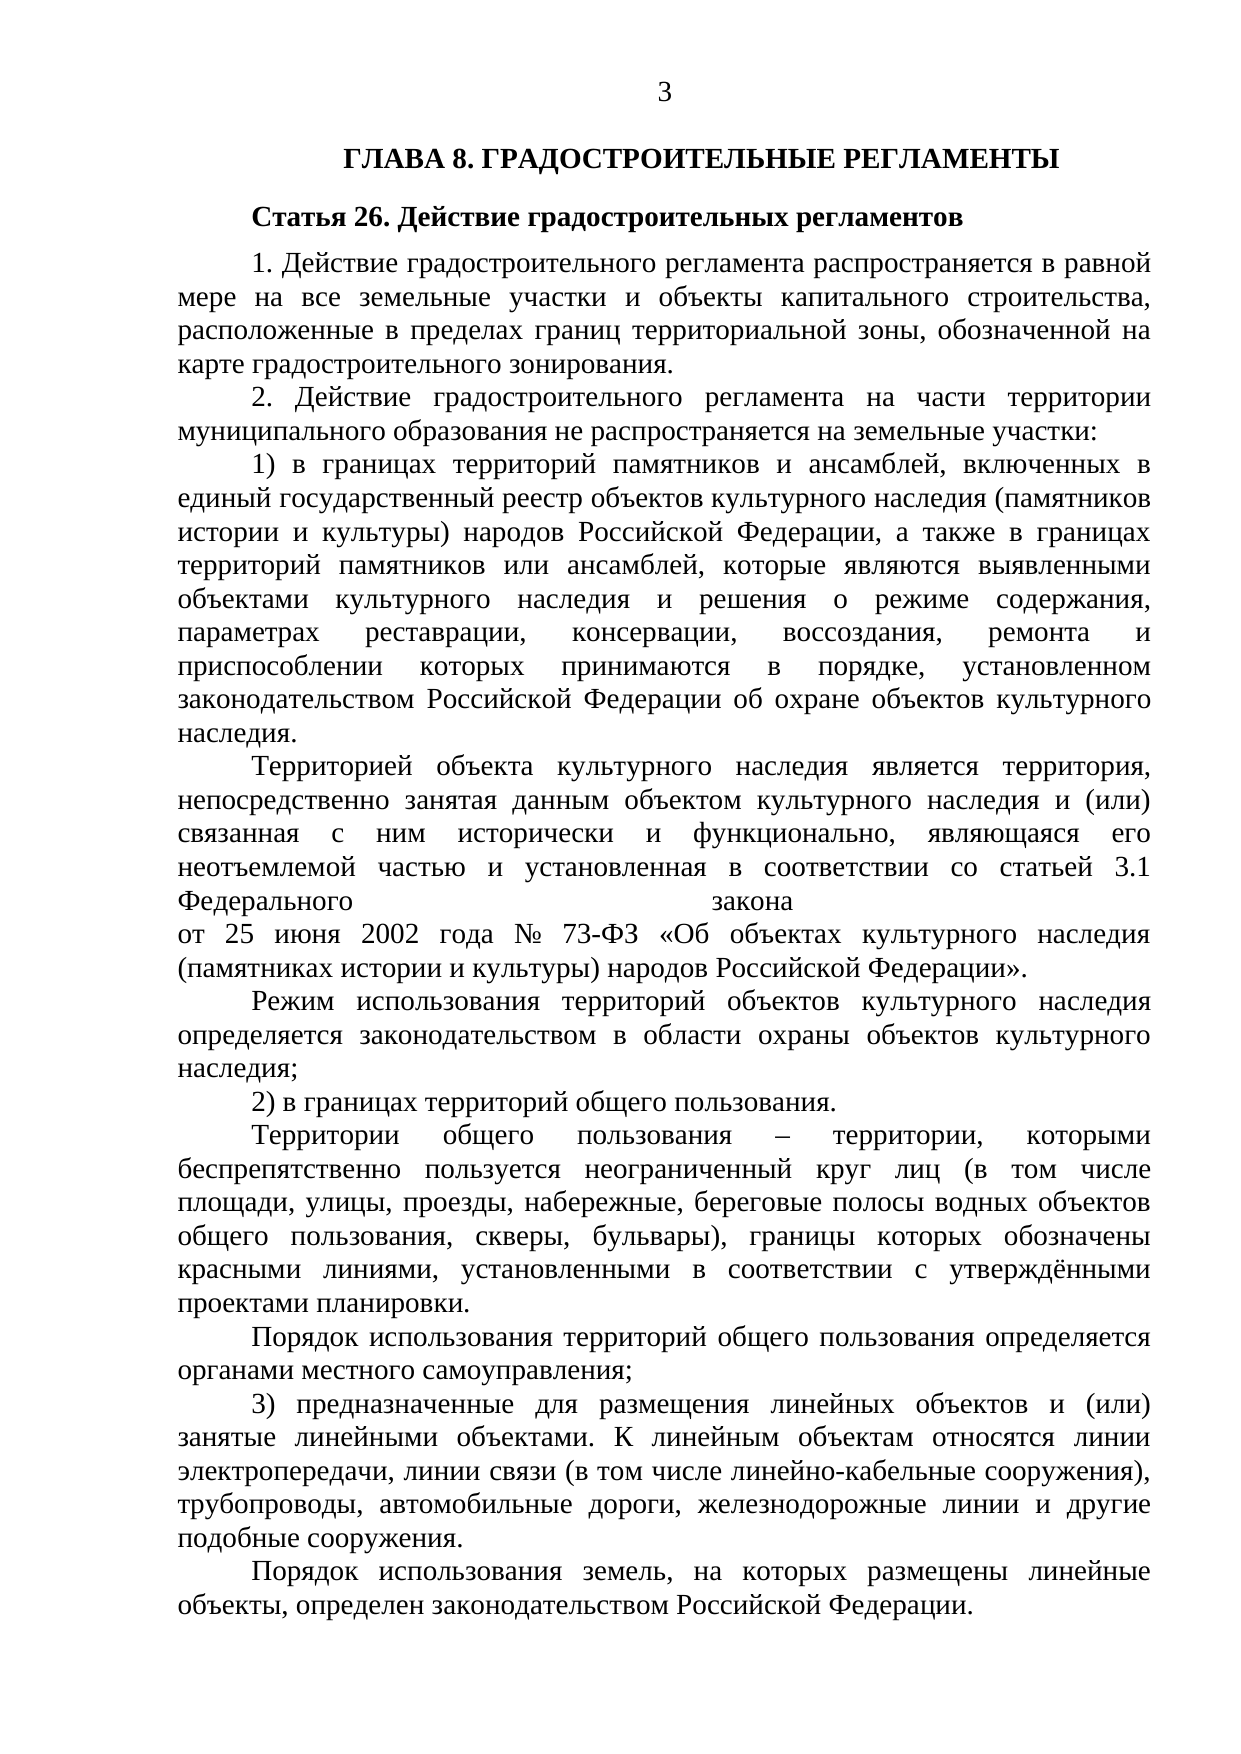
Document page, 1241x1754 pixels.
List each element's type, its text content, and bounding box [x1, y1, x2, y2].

text Порядок использования земель, на которых размещены линейные объекты, определен законодательством Российской Федерации. [177, 1553, 1152, 1621]
subtitle ГЛАВА 8. ГРАДОСТРОИТЕЛЬНЫЕ РЕГЛАМЕНТЫ [177, 141, 1152, 174]
subtitle Статья 26. Действие градостроительных регламентов [177, 199, 1152, 233]
text Территории общего пользования – территории, которыми беспрепятственно пользуется неограниченный круг лиц (в том числе площади, улицы, проезды, набережные, береговые полосы водных объектов общего пользования, скверы, бульвары), границы которых обозначены красными линиями, установленными в соответствии с утверждёнными проектами планировки. [177, 1117, 1152, 1319]
text 1. Действие градостроительного регламента распространяется в равной мере на все земельные участки и объекты капитального строительства, расположенные в пределах границ территориальной зоны, обозначенной на карте градостроительного зонирования. [177, 245, 1152, 379]
text Территорией объекта культурного наследия является территория, непосредственно занятая данным объектом культурного наследия и (или) связанная с ним исторически и функционально, являющаяся его неотъемлемой частью и установленная в соответствии со статьей 3.1 Федерального закона от 25 июня 2002 года № 73-ФЗ «Об объектах культурного наследия (памятниках истории и культуры) народов Российской Федерации». [177, 748, 1152, 983]
text Порядок использования территорий общего пользования определяется органами местного самоуправления; [177, 1319, 1152, 1386]
text Режим использования территорий объектов культурного наследия определяется законодательством в области охраны объектов культурного наследия; [177, 983, 1152, 1084]
text 1) в границах территорий памятников и ансамблей, включенных в единый государственный реестр объектов культурного наследия (памятников истории и культуры) народов Российской Федерации, а также в границах территорий памятников или ансамблей, которые являются выявленными объектами культурного наследия и решения о режиме содержания, параметрах реставрации, консервации, воссоздания, ремонта и приспособлении которых принимаются в порядке, установленном законодательством Российской Федерации об охране объектов культурного наследия. [177, 447, 1152, 748]
text 2. Действие градостроительного регламента на части территории муниципального образования не распространяется на земельные участки: [177, 379, 1152, 447]
text 2) в границах территорий общего пользования. [177, 1084, 1152, 1117]
text 3) предназначенные для размещения линейных объектов и (или) занятые линейными объектами. К линейным объектам относятся линии электропередачи, линии связи (в том числе линейно-кабельные сооружения), трубопроводы, автомобильные дороги, железнодорожные линии и другие подобные сооружения. [177, 1386, 1152, 1553]
